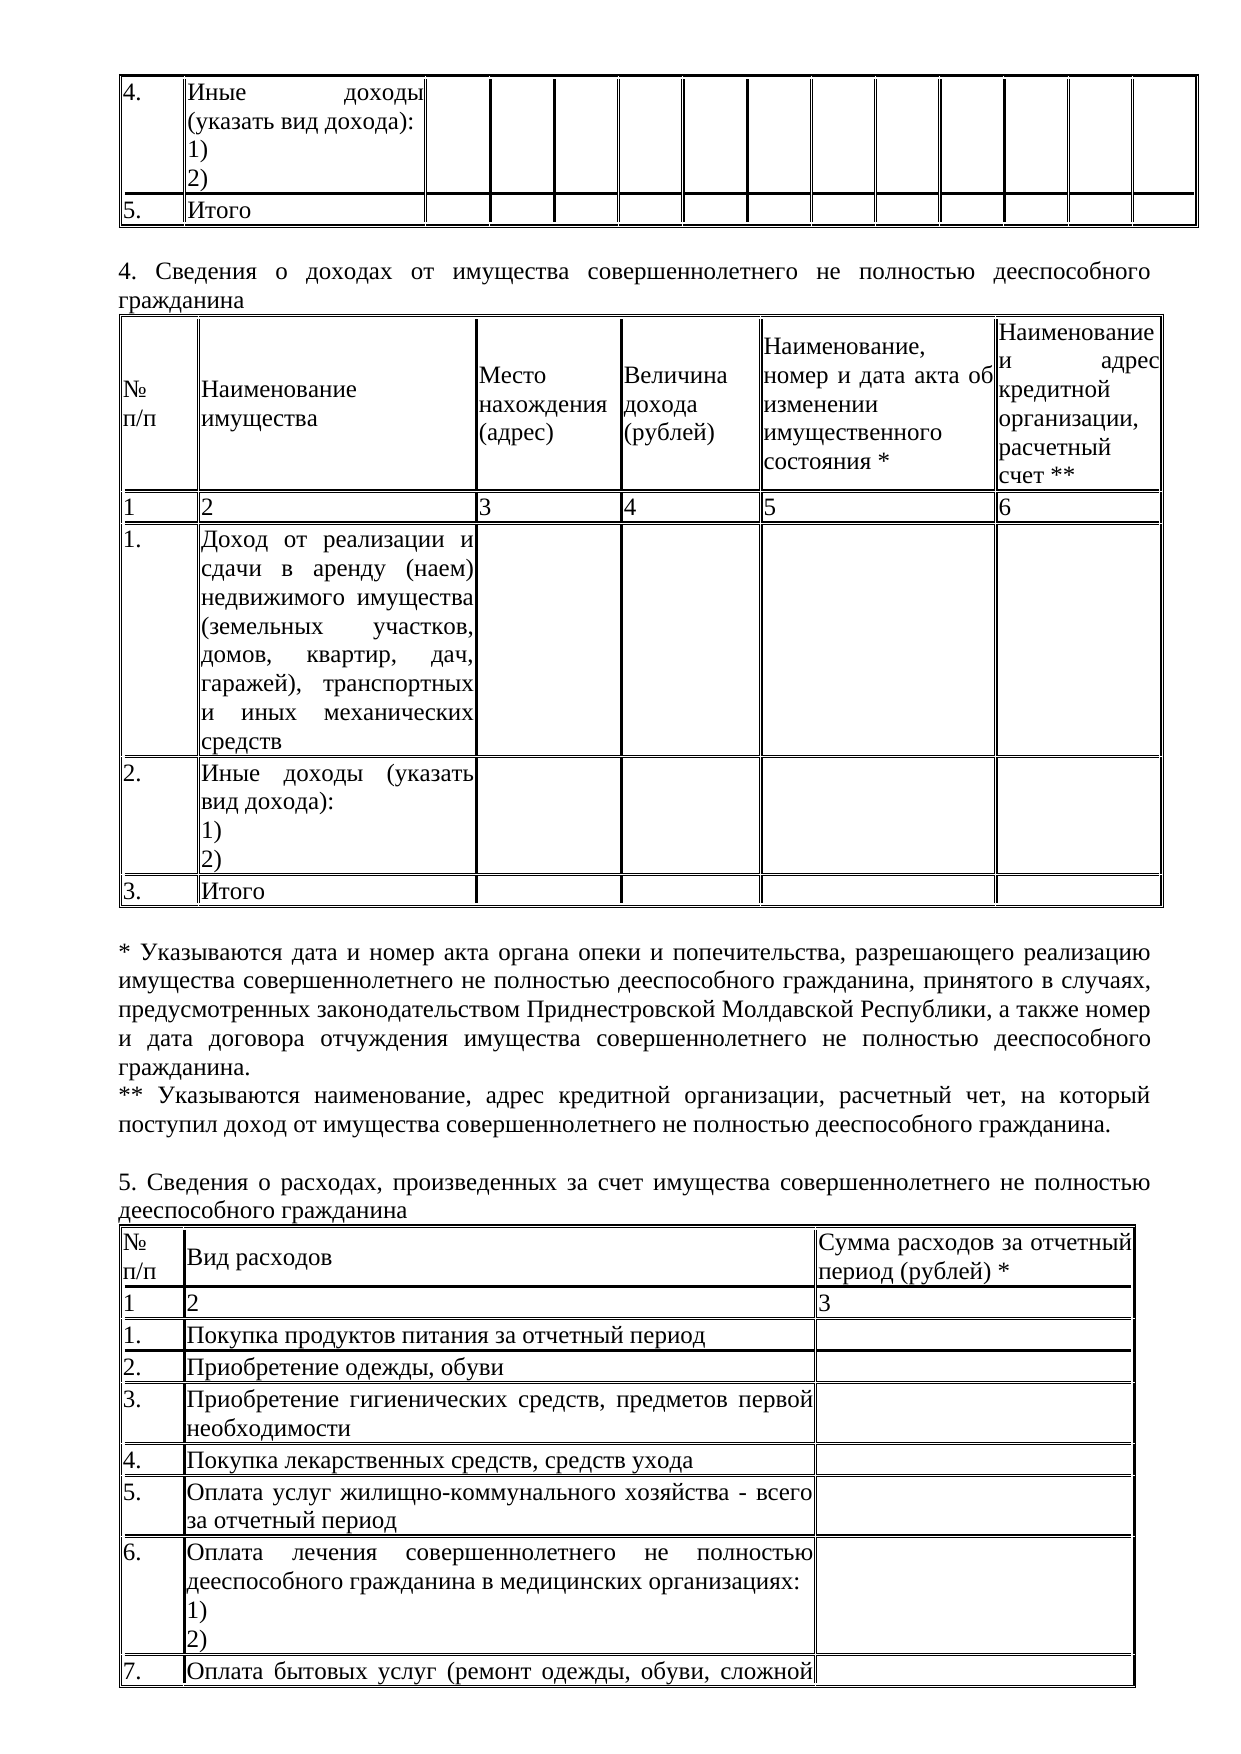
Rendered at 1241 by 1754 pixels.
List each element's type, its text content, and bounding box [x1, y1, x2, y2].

table_cell Итого [185, 195, 426, 224]
table_cell [811, 77, 876, 192]
text ** Указываются наименование, адрес кредитной организации, расчетный чет, на который поступил доход от имущества совершеннолетнего не полностью дееспособного гражданина. [118, 1080, 1152, 1138]
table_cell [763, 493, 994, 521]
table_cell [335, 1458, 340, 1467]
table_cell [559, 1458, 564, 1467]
table_cell [426, 76, 490, 192]
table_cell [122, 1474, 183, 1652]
text 4. Сведения о доходах от имущества совершеннолетнего не полностью дееспособного гражданина [118, 256, 1152, 313]
table_cell 5. [122, 192, 185, 224]
table_cell [940, 76, 1004, 192]
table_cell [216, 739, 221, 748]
table_cell Иные доходы (указать вид дохода): 1) 2) [185, 77, 426, 192]
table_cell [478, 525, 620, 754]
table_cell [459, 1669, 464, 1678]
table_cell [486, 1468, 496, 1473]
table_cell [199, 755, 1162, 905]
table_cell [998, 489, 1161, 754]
table_cell [1069, 77, 1133, 192]
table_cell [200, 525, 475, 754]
table_cell [747, 195, 811, 224]
table_cell [876, 76, 940, 192]
table_cell [619, 76, 683, 192]
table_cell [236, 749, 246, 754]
table_cell [426, 195, 490, 224]
table_cell [940, 195, 1004, 224]
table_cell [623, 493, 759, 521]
text 5. Сведения о расходах, произведенных за счет имущества совершеннолетнего не полностью дееспособного гражданина [118, 1167, 1152, 1224]
table_header Наименование и адрес кредитной организации, расчетный счет ** [996, 317, 1160, 489]
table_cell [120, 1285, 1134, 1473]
table_header Наименование, номер и дата акта об изменении имущественного состояния * [761, 315, 996, 489]
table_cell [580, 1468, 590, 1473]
table_header № п/п [122, 317, 198, 489]
table_header Величина дохода (рублей) [621, 315, 761, 489]
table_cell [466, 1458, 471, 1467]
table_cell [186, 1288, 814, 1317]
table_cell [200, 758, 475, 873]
text * Указываются дата и номер акта органа опеки и попечительства, разрешающего реализацию имущества совершеннолетнего не полностью дееспособного гражданина, принятого в случаях, предусмотренных законодательством Приднестровской Молдавской Республики, а также номер и дата договора отчуждения имущества совершеннолетнего не полностью дееспособного гражданина. [118, 937, 1152, 1080]
table_cell [1004, 195, 1068, 224]
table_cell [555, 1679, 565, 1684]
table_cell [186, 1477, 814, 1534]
table_cell [1004, 77, 1068, 192]
table_cell [554, 195, 619, 224]
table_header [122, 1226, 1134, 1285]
table_header Место нахождения (адрес) [476, 317, 621, 489]
table_cell [1133, 192, 1195, 224]
table_cell [811, 195, 876, 224]
table_cell [683, 195, 747, 224]
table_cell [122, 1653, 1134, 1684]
table_cell 4. [122, 77, 185, 192]
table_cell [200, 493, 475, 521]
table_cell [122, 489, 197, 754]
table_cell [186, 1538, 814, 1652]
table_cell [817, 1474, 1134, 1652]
table_cell [747, 77, 811, 192]
table_cell [619, 192, 683, 224]
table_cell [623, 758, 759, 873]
table_cell [876, 192, 940, 224]
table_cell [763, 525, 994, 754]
table_cell [683, 77, 747, 192]
table_cell [490, 195, 554, 224]
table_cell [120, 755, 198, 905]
table_cell [1133, 77, 1195, 192]
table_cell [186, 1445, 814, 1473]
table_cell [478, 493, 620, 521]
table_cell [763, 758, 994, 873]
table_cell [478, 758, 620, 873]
table_cell [554, 77, 619, 192]
table_cell [490, 77, 554, 192]
table_header Наименование имущества [199, 317, 476, 489]
table_cell [1069, 195, 1133, 224]
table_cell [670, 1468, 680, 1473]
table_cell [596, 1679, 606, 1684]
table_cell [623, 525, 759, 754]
